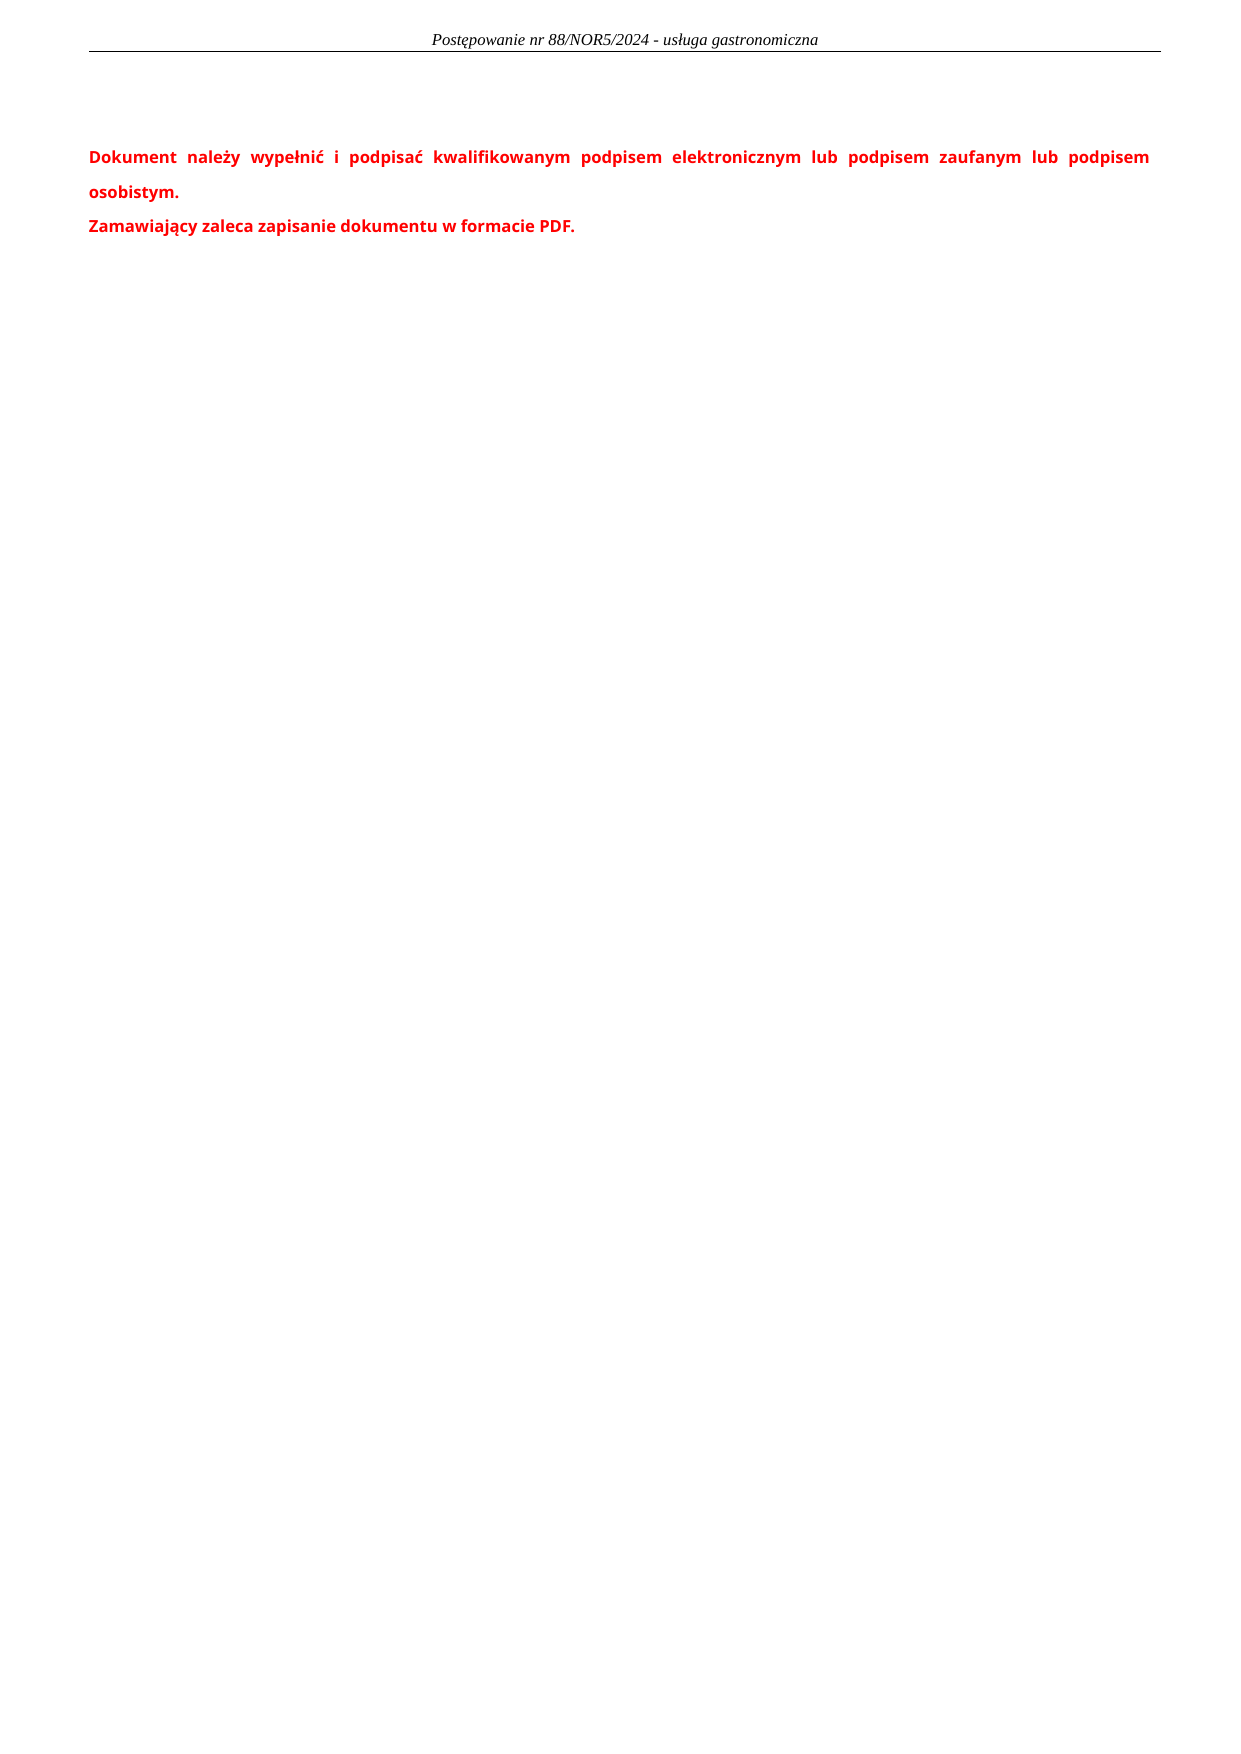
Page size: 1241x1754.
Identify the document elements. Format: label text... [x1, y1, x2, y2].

text Dokument należy wypełnić i podpisać kwalifikowanym podpisem elektronicznym lub podpisem zaufanym lub podpisem osobistym. [89, 146, 1152, 203]
text Zamawiający zaleca zapisanie dokumentu w formacie PDF. [89, 214, 1152, 237]
